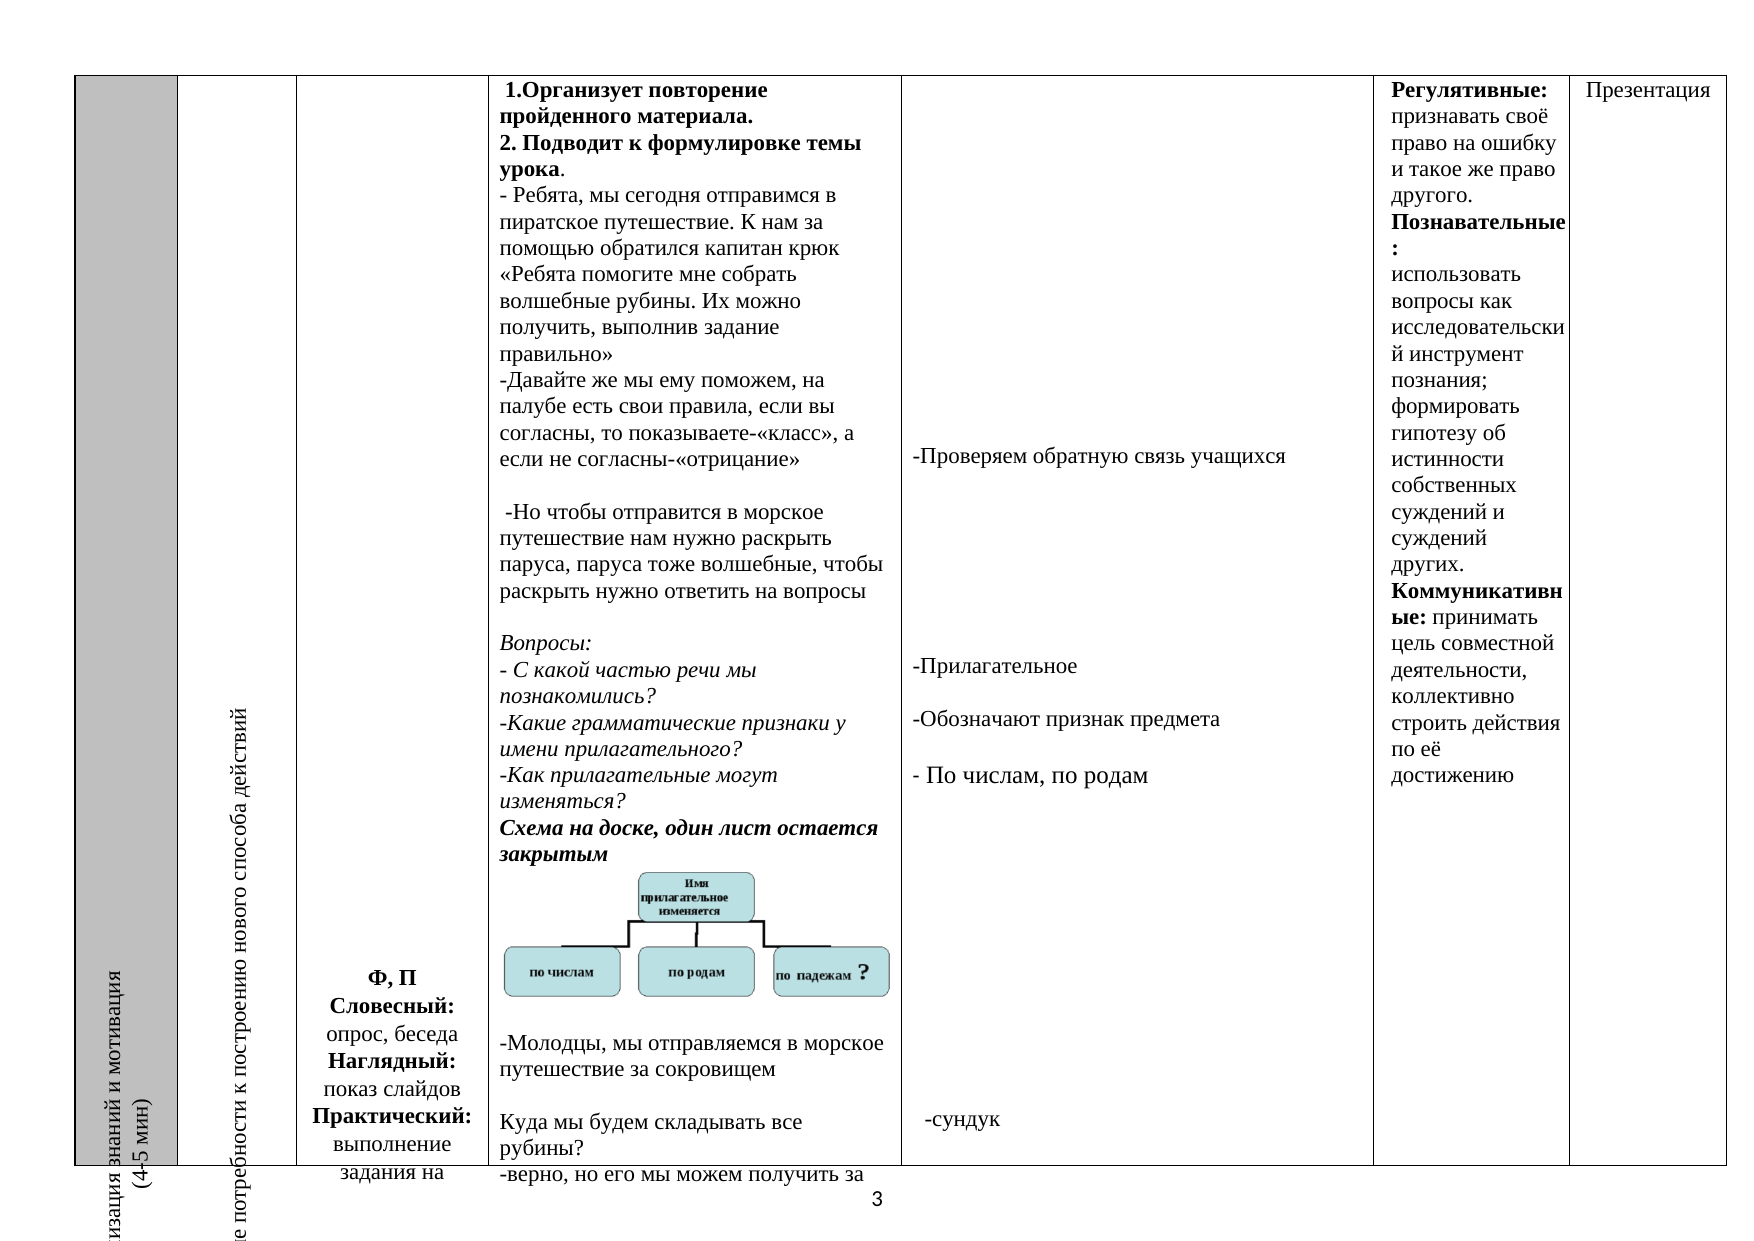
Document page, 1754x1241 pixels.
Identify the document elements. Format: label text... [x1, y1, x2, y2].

picture [499, 866, 890, 1003]
table_cell Презентация [1570, 76, 1726, 1165]
table_cell Готовность мышления и осознание потребности к построению нового способа действий [178, 76, 296, 1165]
table_cell 1.Организует повторение пройденного материала. 2. Подводит к формулировке темы урока. - Ребята, мы сегодня отправимся в пиратское путешествие. К нам за помощью обратился капитан крюк «Ребята помогите мне собрать волшебные рубины. Их можно получить, выполнив задание правильно» -Давайте же мы ему поможем, на палубе есть свои правила, если вы согласны, то показываете-«класс», а если не согласны-«отрицание» -Но чтобы отправится в морское путешествие нам нужно раскрыть паруса, паруса тоже волшебные, чтобы раскрыть нужно ответить на вопросы Вопросы: - С какой частью речи мы познакомились? -Какие грамматические признаки у имени прилагательного? -Как прилагательные могут изменяться? Схема на доске, один лист остается закрытым -Молодцы, мы отправляемся в морское путешествие за сокровищем Куда мы будем складывать все рубины? -верно, но его мы можем получить за задание Проанализируйте словосочетания Интересная книга, интересной книги, интересной книге, интересную книгу, интересной книгой, об интересной книге. Назовите имена существительные. Что можно о них сказать -Определите падеж имён существительных. Чтобы ответить на этот вопрос, нужно вспомнить: -Проследите за прилагательным, что с ним происходит? -А с чем он меняется с какой частью речи? -У НАС ПРОБЛЕМНАЯ СИТУАЦИЯ -Верно, в ходе нашего путешествия мы должны доказать, что прилагательное меняется по падежам [489, 76, 901, 1165]
table_cell -Проверяем обратную связь учащихся -Прилагательное -Обозначают признак предмета - По числам, по родам -сундук -существительное книга, оно изменяется по падежам И.п.- Кто? Что? Р.п.- Кого? Чего? Д.п .-Кому? Чему? В.п. – Кого? Что? Т.п.- Кем? Чем? П.п.- О ком? О чём? -по падежам -он изменяется вместе с существительным [902, 76, 1373, 1165]
table_cell Актуализация знаний и мотивация (4-5 мин) [76, 76, 177, 1165]
table_cell Ф, П Словесный: опрос, беседа Наглядный: показ слайдов Практический: выполнение задания на карточках Самоконтроль с образцом на доске. [297, 76, 488, 1165]
table_cell Регулятивные: признавать своё право на ошибку и такое же право другого. Познавательные: использовать вопросы как исследовательский инструмент познания; формировать гипотезу об истинности собственных суждений и суждений других. Коммуникативные: принимать цель совместной деятельности, коллективно строить действия по её достижению [1374, 76, 1569, 1165]
